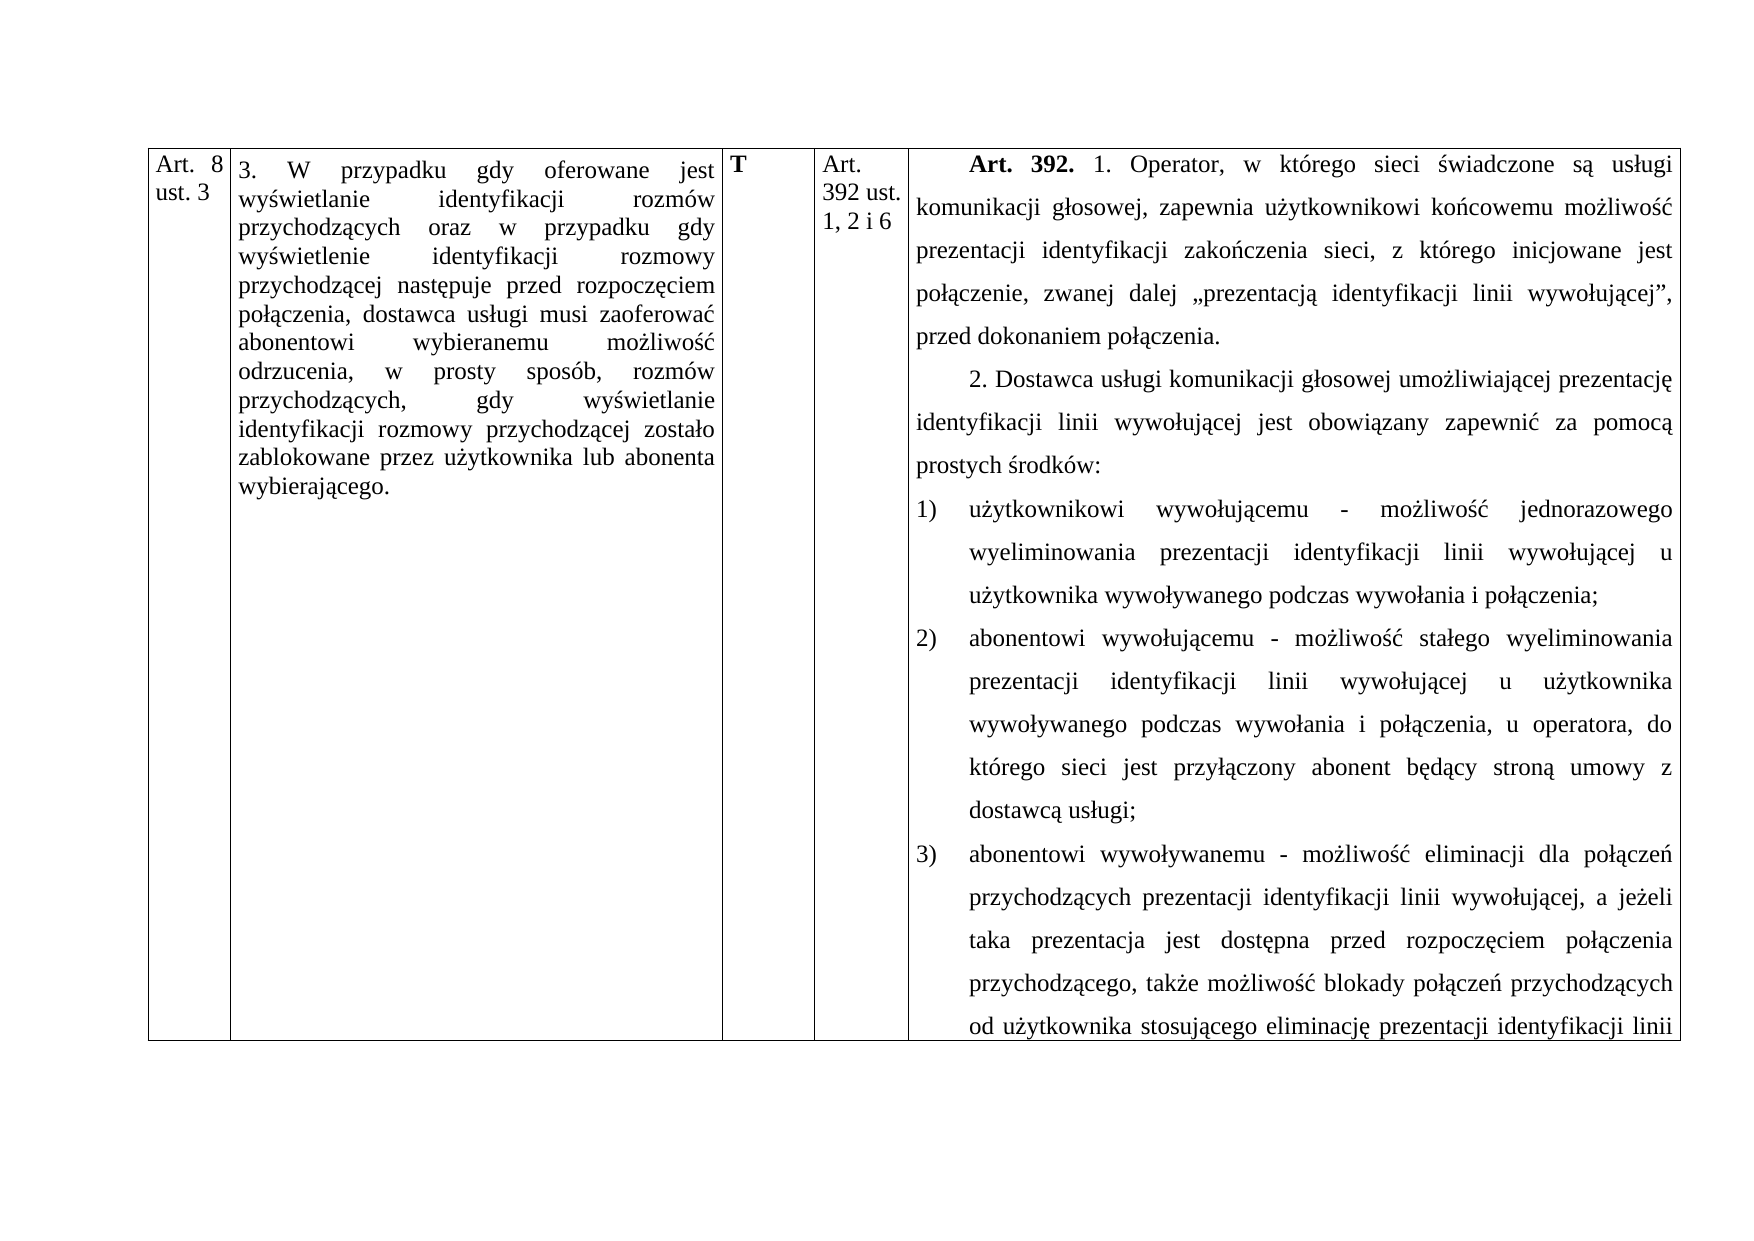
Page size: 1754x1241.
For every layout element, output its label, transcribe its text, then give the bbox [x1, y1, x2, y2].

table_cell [815, 149, 908, 1040]
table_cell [909, 149, 1680, 1040]
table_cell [231, 149, 722, 1040]
table_cell T [723, 149, 814, 1040]
table_cell Art. 8 ust. 3 [149, 149, 230, 1040]
